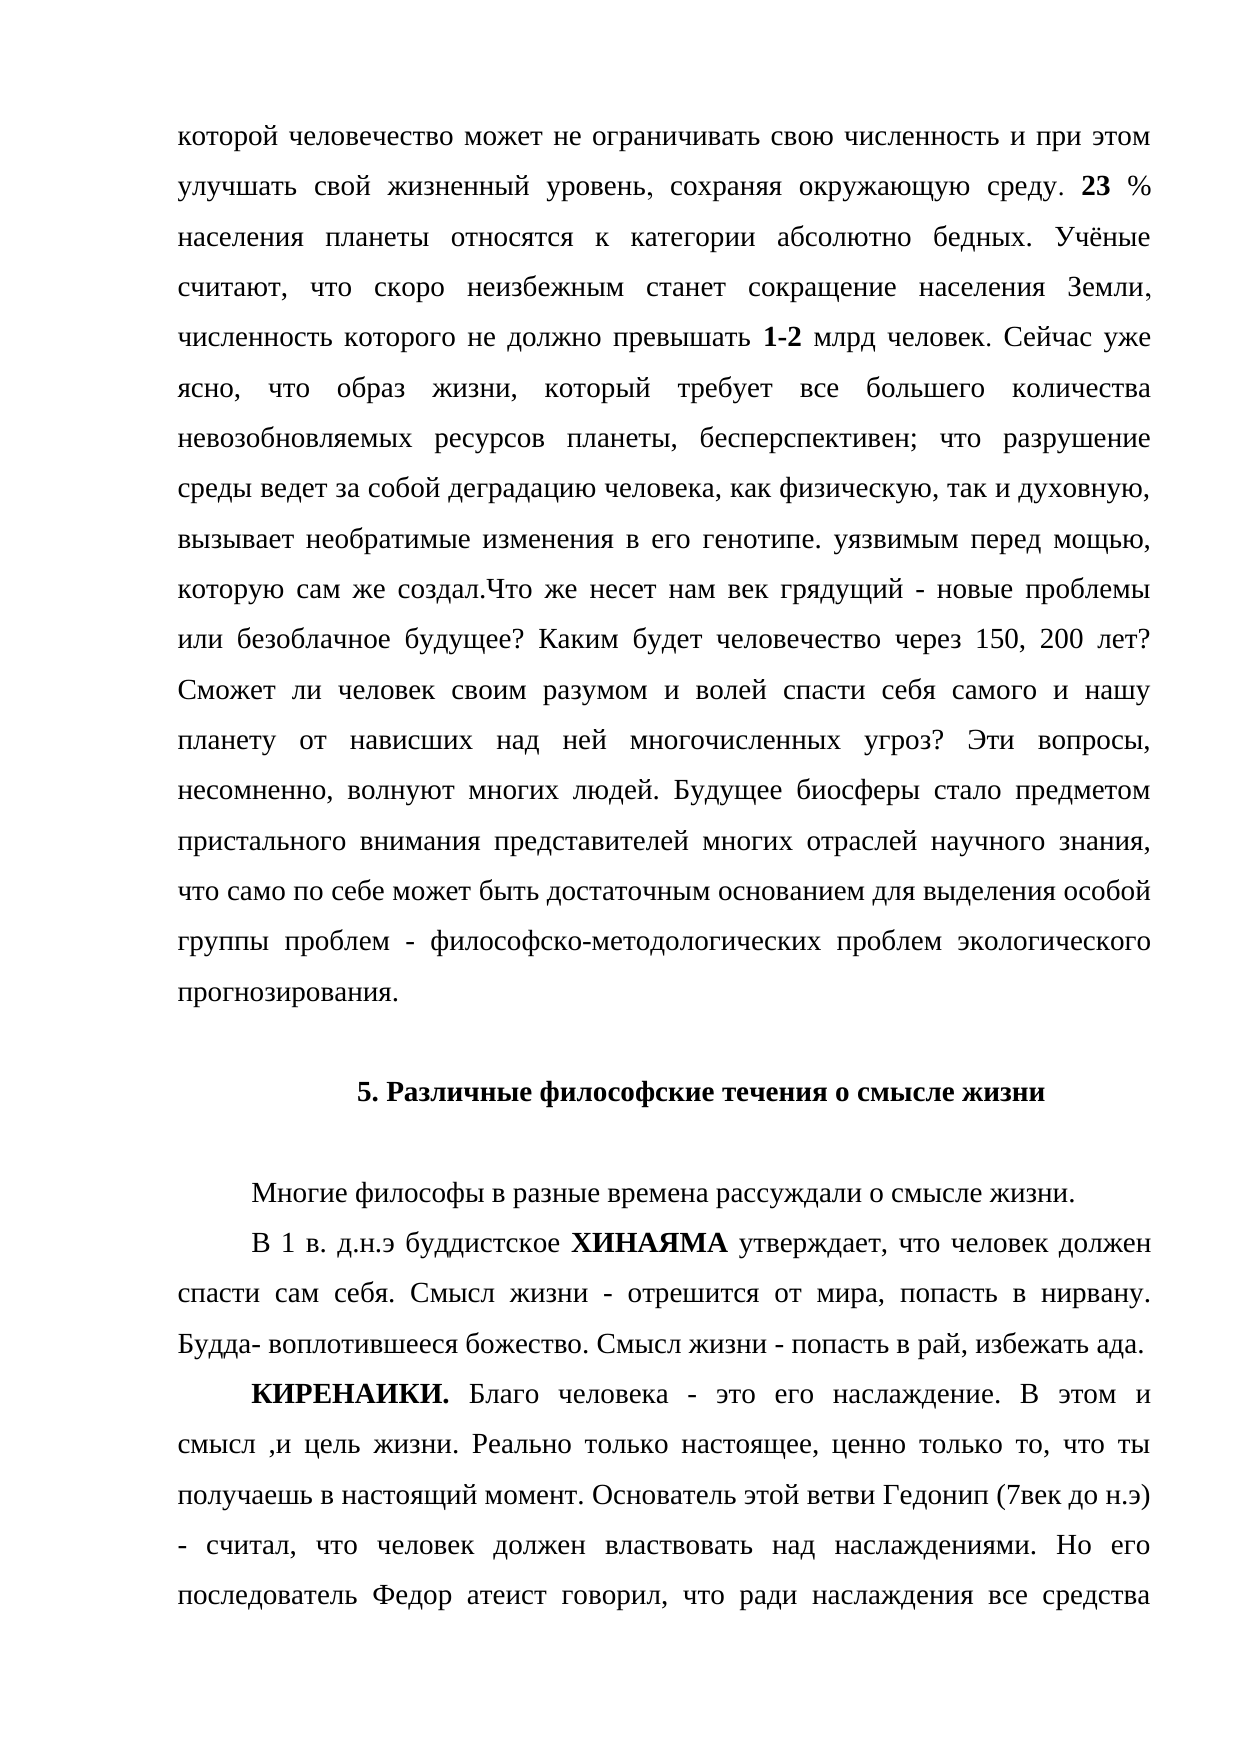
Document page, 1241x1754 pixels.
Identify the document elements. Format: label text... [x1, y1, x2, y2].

text Многие философы в разные времена рассуждали о смысле жизни. [177, 1175, 1152, 1208]
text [177, 118, 1152, 1007]
text 5. Различные философские течения о смысле жизни [177, 1074, 1152, 1108]
text В 1 в. д.н.э буддистское ХИНАЯМА утверждает, что человек должен спасти сам себя. Смысл жизни - отрешится от мира, попасть в нирвану. Будда- воплотившееся божество. Смысл жизни - попасть в рай, избежать ада. [177, 1225, 1152, 1359]
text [177, 1376, 1152, 1611]
